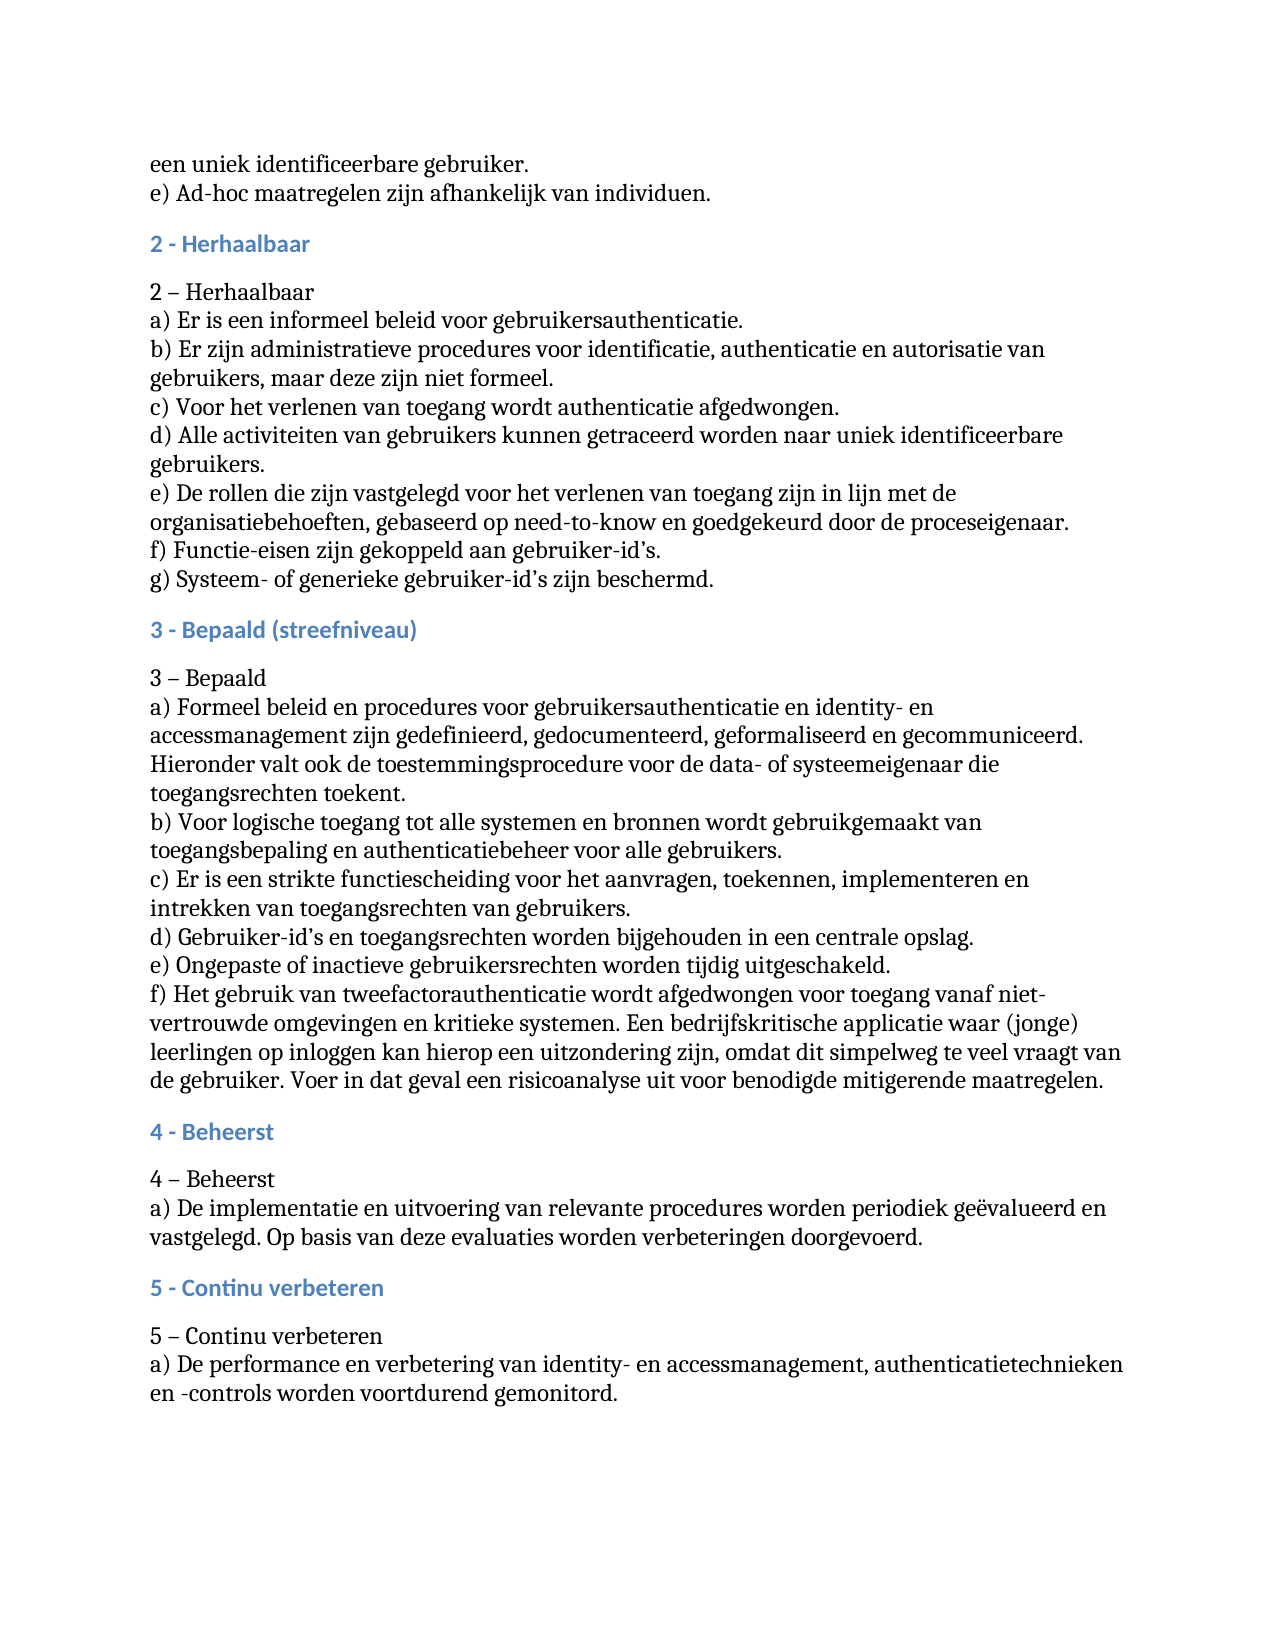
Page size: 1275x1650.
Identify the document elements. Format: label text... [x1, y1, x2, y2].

subtitle 2 - Herhaalbaar [150, 228, 1125, 259]
text 5 – Continu verbeteren a) De performance en verbetering van identity- en accessmanagement, authenticatietechnieken en -controls worden voortdurend gemonitord. [150, 1322, 1125, 1408]
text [150, 150, 1125, 207]
text 4 – Beheerst a) De implementatie en uitvoering van relevante procedures worden periodiek geëvalueerd en vastgelegd. Op basis van deze evaluaties worden verbeteringen doorgevoerd. [150, 1165, 1125, 1252]
text 2 – Herhaalbaar a) Er is een informeel beleid voor gebruikersauthenticatie. b) Er zijn administratieve procedures voor identificatie, authenticatie en autorisatie van gebruikers, maar deze zijn niet formeel. c) Voor het verlenen van toegang wordt authenticatie afgedwongen. d) Alle activiteiten van gebruikers kunnen getraceerd worden naar uniek identificeerbare gebruikers. e) De rollen die zijn vastgelegd voor het verlenen van toegang zijn in lijn met de organisatiebehoeften, gebaseerd op need-to-know en goedgekeurd door de proceseigenaar. f) Functie-eisen zijn gekoppeld aan gebruiker-id’s. g) Systeem- of generieke gebruiker-id’s zijn beschermd. [150, 278, 1125, 594]
subtitle 5 - Continu verbeteren [150, 1272, 1125, 1303]
subtitle 3 - Bepaald (streefniveau) [150, 615, 1125, 645]
text 3 – Bepaald a) Formeel beleid en procedures voor gebruikersauthenticatie en identity- en accessmanagement zijn gedefinieerd, gedocumenteerd, geformaliseerd en gecommuniceerd. Hieronder valt ook de toestemmingsprocedure voor de data- of systeemeigenaar die toegangsrechten toekent. b) Voor logische toegang tot alle systemen en bronnen wordt gebruikgemaakt van toegangsbepaling en authenticatiebeheer voor alle gebruikers. c) Er is een strikte functiescheiding voor het aanvragen, toekennen, implementeren en intrekken van toegangsrechten van gebruikers. d) Gebruiker-id’s en toegangsrechten worden bijgehouden in een centrale opslag. e) Ongepaste of inactieve gebruikersrechten worden tijdig uitgeschakeld. f) Het gebruik van tweefactorauthenticatie wordt afgedwongen voor toegang vanaf niet-vertrouwde omgevingen en kritieke systemen. Een bedrijfskritische applicatie waar (jonge) leerlingen op inloggen kan hierop een uitzondering zijn, omdat dit simpelweg te veel vraagt van de gebruiker. Voer in dat geval een risicoanalyse uit voor benodigde mitigerende maatregelen. [150, 664, 1125, 1095]
subtitle 4 - Beheerst [150, 1116, 1125, 1147]
